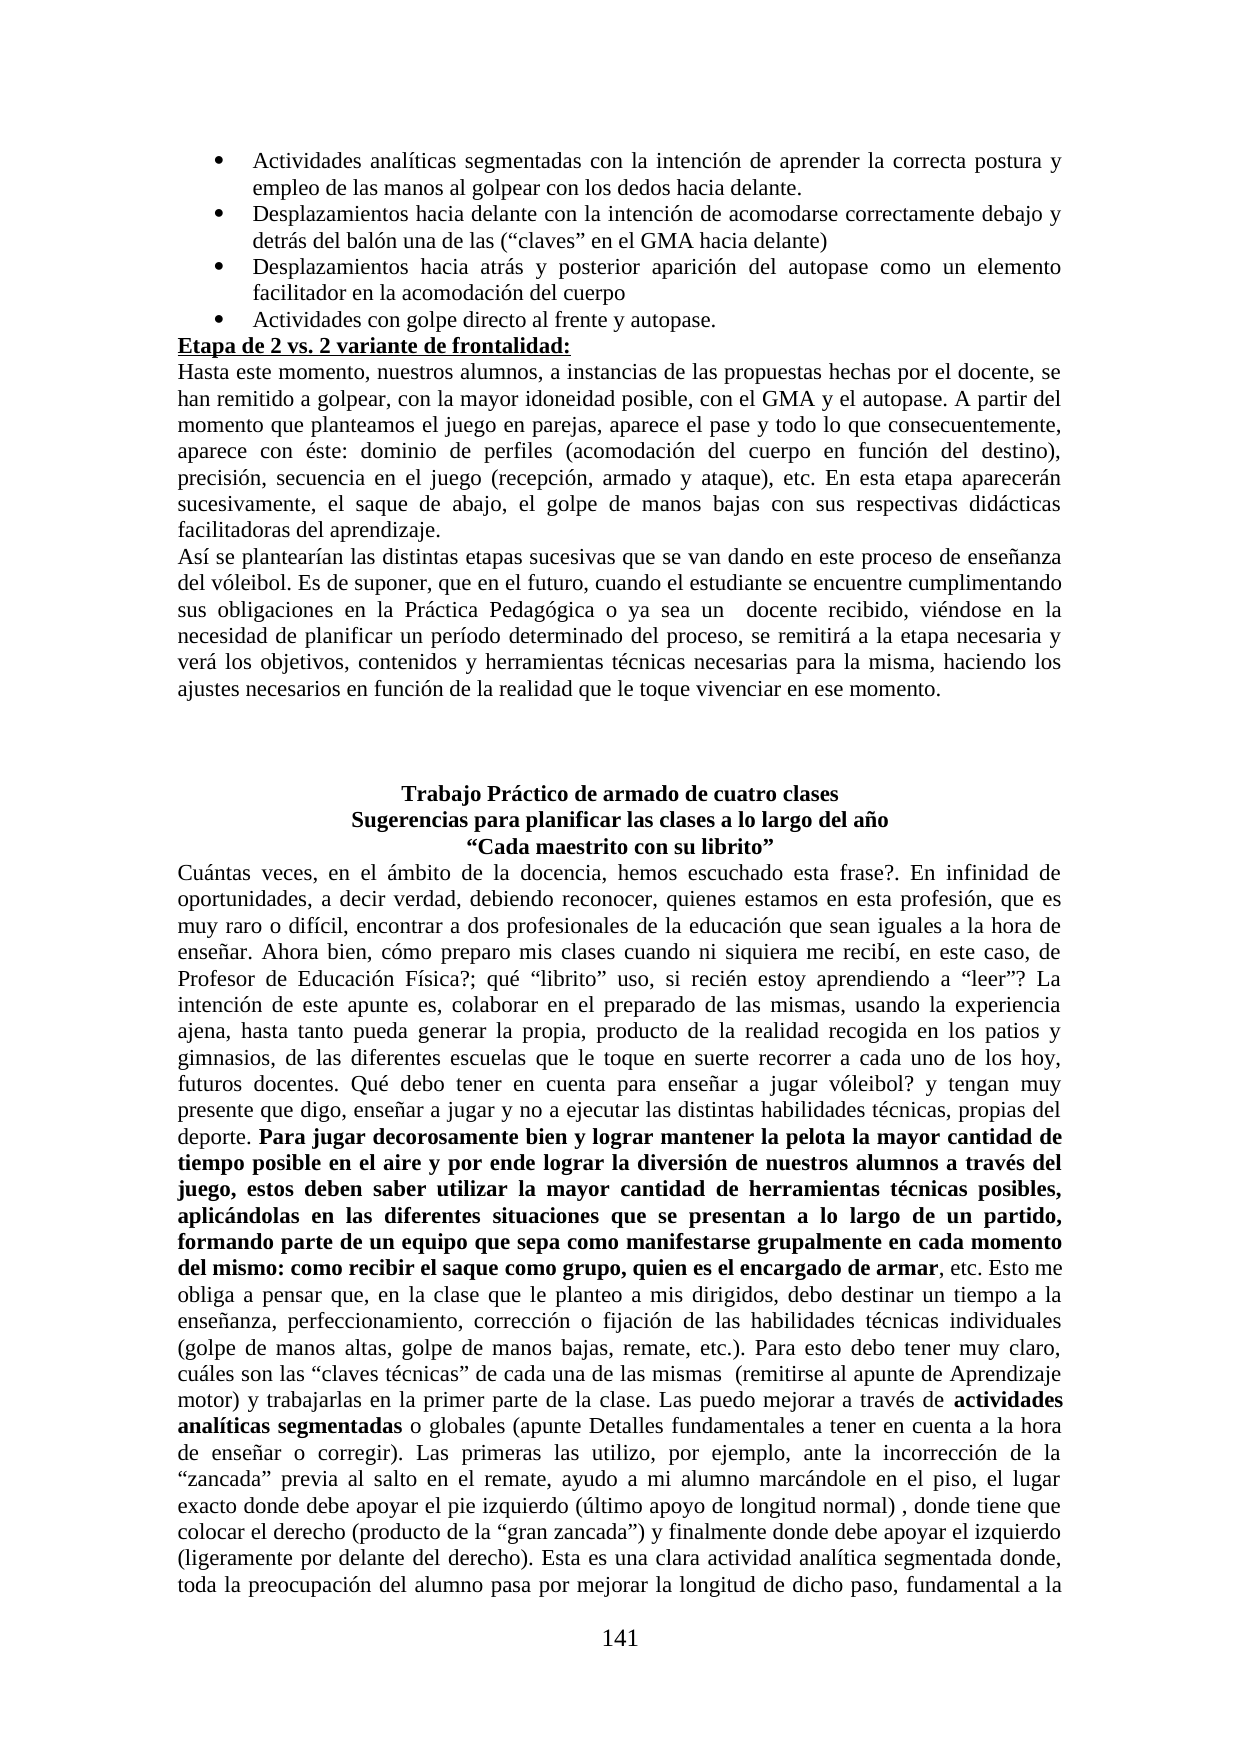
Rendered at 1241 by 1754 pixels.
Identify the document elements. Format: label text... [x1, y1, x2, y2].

title Actividades con golpe directo al frente y autopase. [215, 306, 1063, 332]
text Sugerencias para planificar las clases a lo largo del año [177, 806, 1063, 833]
title Etapa de 2 vs. 2 variante de frontalidad: [177, 332, 1063, 358]
title Actividades analíticas segmentadas con la intención de aprender la correcta postura y empleo de las manos al golpear con los dedos hacia delante. [215, 148, 1063, 200]
title Así se plantearían las distintas etapas sucesivas que se van dando en este proceso de enseñanza del vóleibol. Es de suponer, que en el futuro, cuando el estudiante se encuentre cumplimentando sus obligaciones en la Práctica Pedagógica o ya sea un docente recibido, viéndose en la necesidad de planificar un período determinado del proceso, se remitirá a la etapa necesaria y verá los objetivos, contenidos y herramientas técnicas necesarias para la misma, haciendo los ajustes necesarios en función de la realidad que le toque vivenciar en ese momento. [177, 543, 1063, 701]
title Desplazamientos hacia delante con la intención de acomodarse correctamente debajo y detrás del balón una de las (“claves” en el GMA hacia delante) [215, 200, 1063, 253]
title Hasta este momento, nuestros alumnos, a instancias de las propuestas hechas por el docente, se han remitido a golpear, con la mayor idoneidad posible, con el GMA y el autopase. A partir del momento que planteamos el juego en parejas, aparece el pase y todo lo que consecuentemente, aparece con éste: dominio de perfiles (acomodación del cuerpo en función del destino), precisión, secuencia en el juego (recepción, armado y ataque), etc. En esta etapa aparecerán sucesivamente, el saque de abajo, el golpe de manos bajas con sus respectivas didácticas facilitadoras del aprendizaje. [177, 358, 1063, 543]
text “Cada maestrito con su librito” [177, 833, 1063, 859]
title Desplazamientos hacia atrás y posterior aparición del autopase como un elemento facilitador en la acomodación del cuerpo [215, 253, 1063, 306]
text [177, 859, 1063, 1597]
text Trabajo Práctico de armado de cuatro clases [177, 780, 1063, 806]
